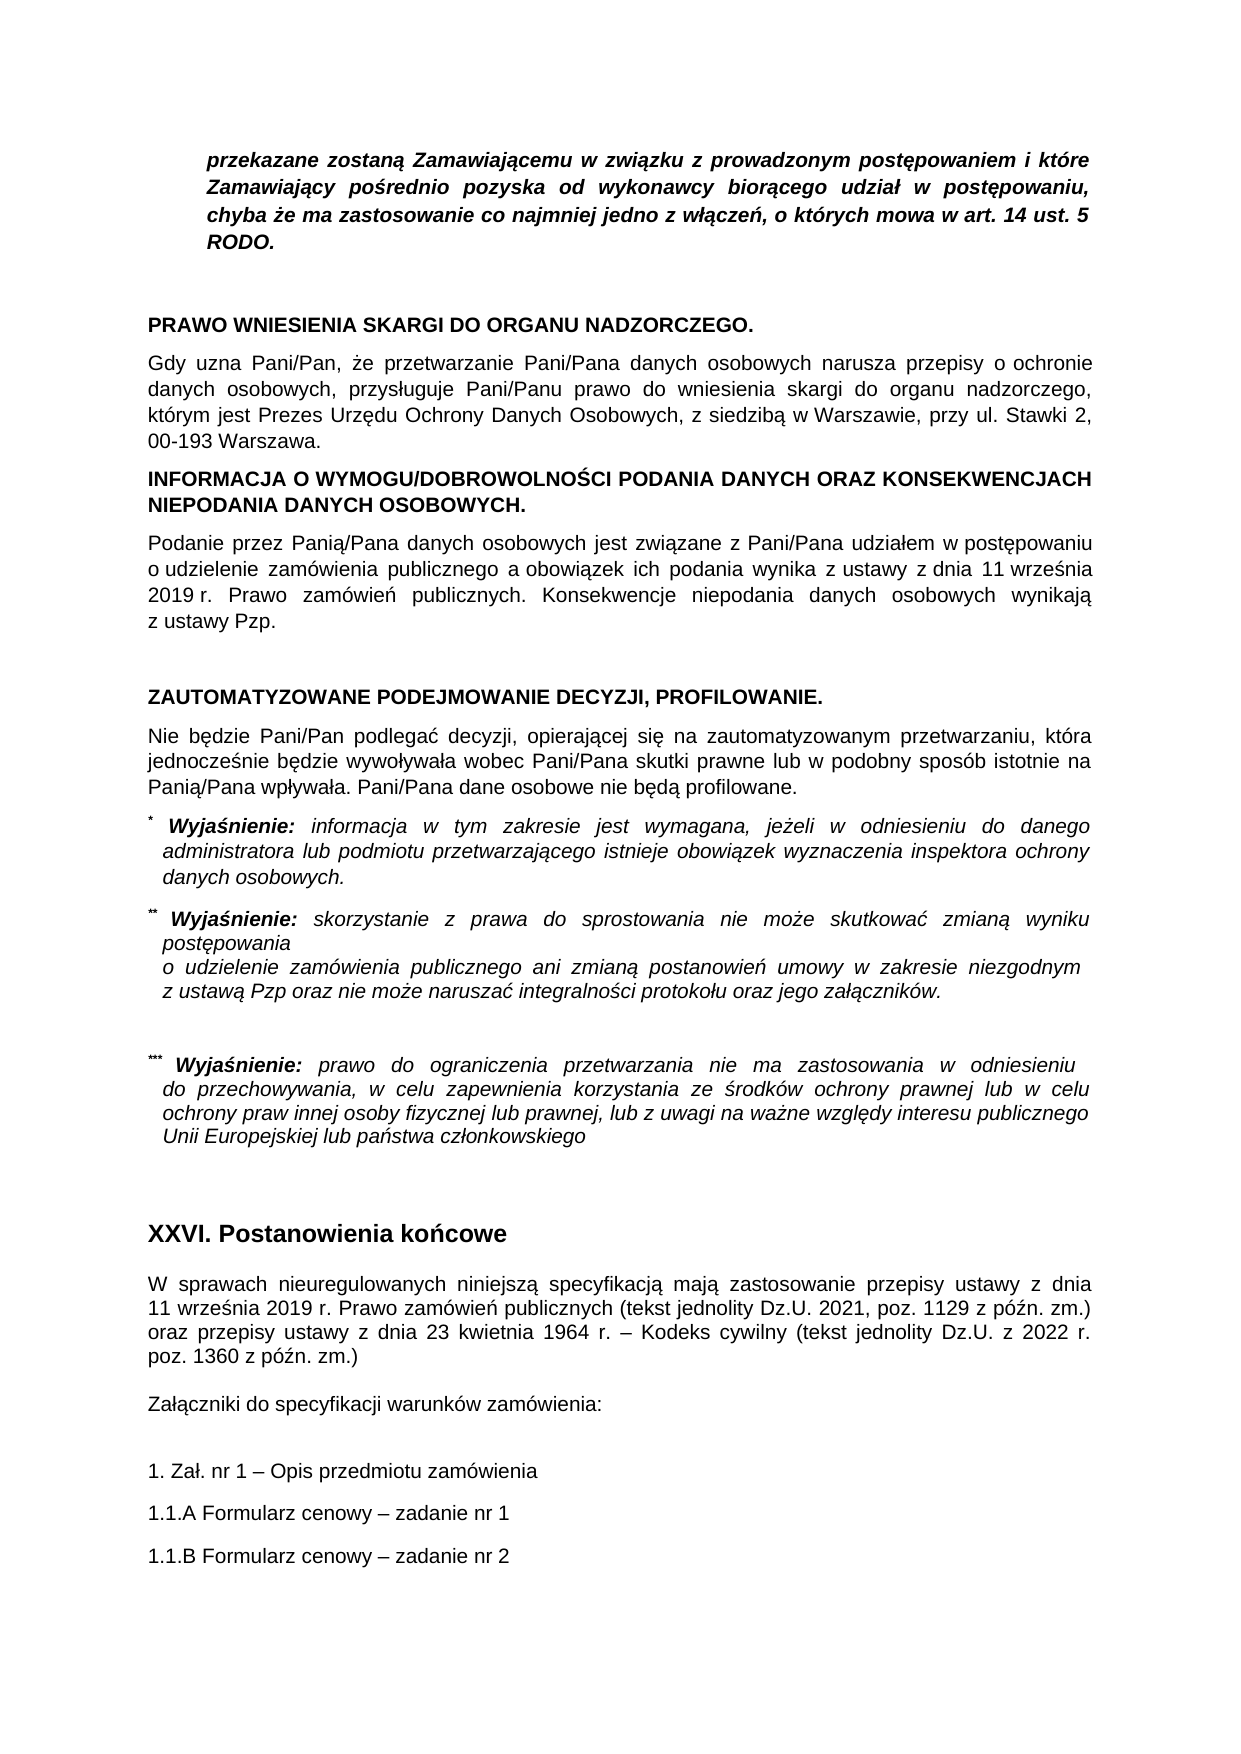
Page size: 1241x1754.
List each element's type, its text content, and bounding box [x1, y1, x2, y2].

text XXVI. Postanowienia końcowe [148, 1219, 1093, 1248]
text * Wyjaśnienie: informacja w tym zakresie jest wymagana, jeżeli w odniesieniu do danego administratora lub podmiotu przetwarzającego istnieje obowiązek wyznaczenia inspektora ochrony danych osobowych. [148, 813, 1093, 889]
text 1. Zał. nr 1 – Opis przedmiotu zamówienia [148, 1458, 1093, 1482]
text Nie będzie Pani/Pan podlegać decyzji, opierającej się na zautomatyzowanym przetwarzaniu, która jednocześnie będzie wywoływała wobec Pani/Pana skutki prawne lub w podobny sposób istotnie na Panią/Pana wpływała. Pani/Pana dane osobowe nie będą profilowane. [148, 723, 1093, 799]
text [207, 148, 1093, 254]
text Załączniki do specyfikacji warunków zamówienia: [148, 1392, 1093, 1416]
text ZAUTOMATYZOWANE PODEJMOWANIE DECYZJI, PROFILOWANIE. [148, 685, 1093, 709]
text 1.1.A Formularz cenowy – zadanie nr 1 [148, 1501, 1093, 1525]
text PRAWO WNIESIENIA SKARGI DO ORGANU NADZORCZEGO. [148, 313, 1093, 337]
text W sprawach nieuregulowanych niniejszą specyfikacją mają zastosowanie przepisy ustawy z dnia 11 września 2019 r. Prawo zamówień publicznych (tekst jednolity Dz.U. 2021, poz. 1129 z późn. zm.) oraz przepisy ustawy z dnia 23 kwietnia 1964 r. – Kodeks cywilny (tekst jednolity Dz.U. z 2022 r. poz. 1360 z późn. zm.) [148, 1272, 1093, 1368]
subtitle *** Wyjaśnienie: prawo do ograniczenia przetwarzania nie ma zastosowania w odniesieniu do przechowywania, w celu zapewnienia korzystania ze środków ochrony prawnej lub w celu ochrony praw innej osoby fizycznej lub prawnej, lub z uwagi na ważne względy interesu publicznego Unii Europejskiej lub państwa członkowskiego [148, 1052, 1093, 1148]
text Podanie przez Panią/Pana danych osobowych jest związane z Pani/Pana udziałem w postępowaniu o udzielenie zamówienia publicznego a obowiązek ich podania wynika z ustawy z dnia 11 września 2019 r. Prawo zamówień publicznych. Konsekwencje niepodania danych osobowych wynikają z ustawy Pzp. [148, 531, 1093, 632]
list ** Wyjaśnienie: skorzystanie z prawa do sprostowania nie może skutkować zmianą wyniku postępowania o udzielenie zamówienia publicznego ani zmianą postanowień umowy w zakresie niezgodnym z ustawą Pzp oraz nie może naruszać integralności protokołu oraz jego załączników. [148, 907, 1093, 1002]
text INFORMACJA O WYMOGU/DOBROWOLNOŚCI PODANIA DANYCH ORAZ KONSEKWENCJACH NIEPODANIA DANYCH OSOBOWYCH. [148, 467, 1093, 517]
text Gdy uzna Pani/Pan, że przetwarzanie Pani/Pana danych osobowych narusza przepisy o ochronie danych osobowych, przysługuje Pani/Panu prawo do wniesienia skargi do organu nadzorczego, którym jest Prezes Urzędu Ochrony Danych Osobowych, z siedzibą w Warszawie, przy ul. Stawki 2, 00-193 Warszawa. [148, 351, 1093, 452]
text 1.1.B Formularz cenowy – zadanie nr 2 [148, 1543, 1093, 1567]
